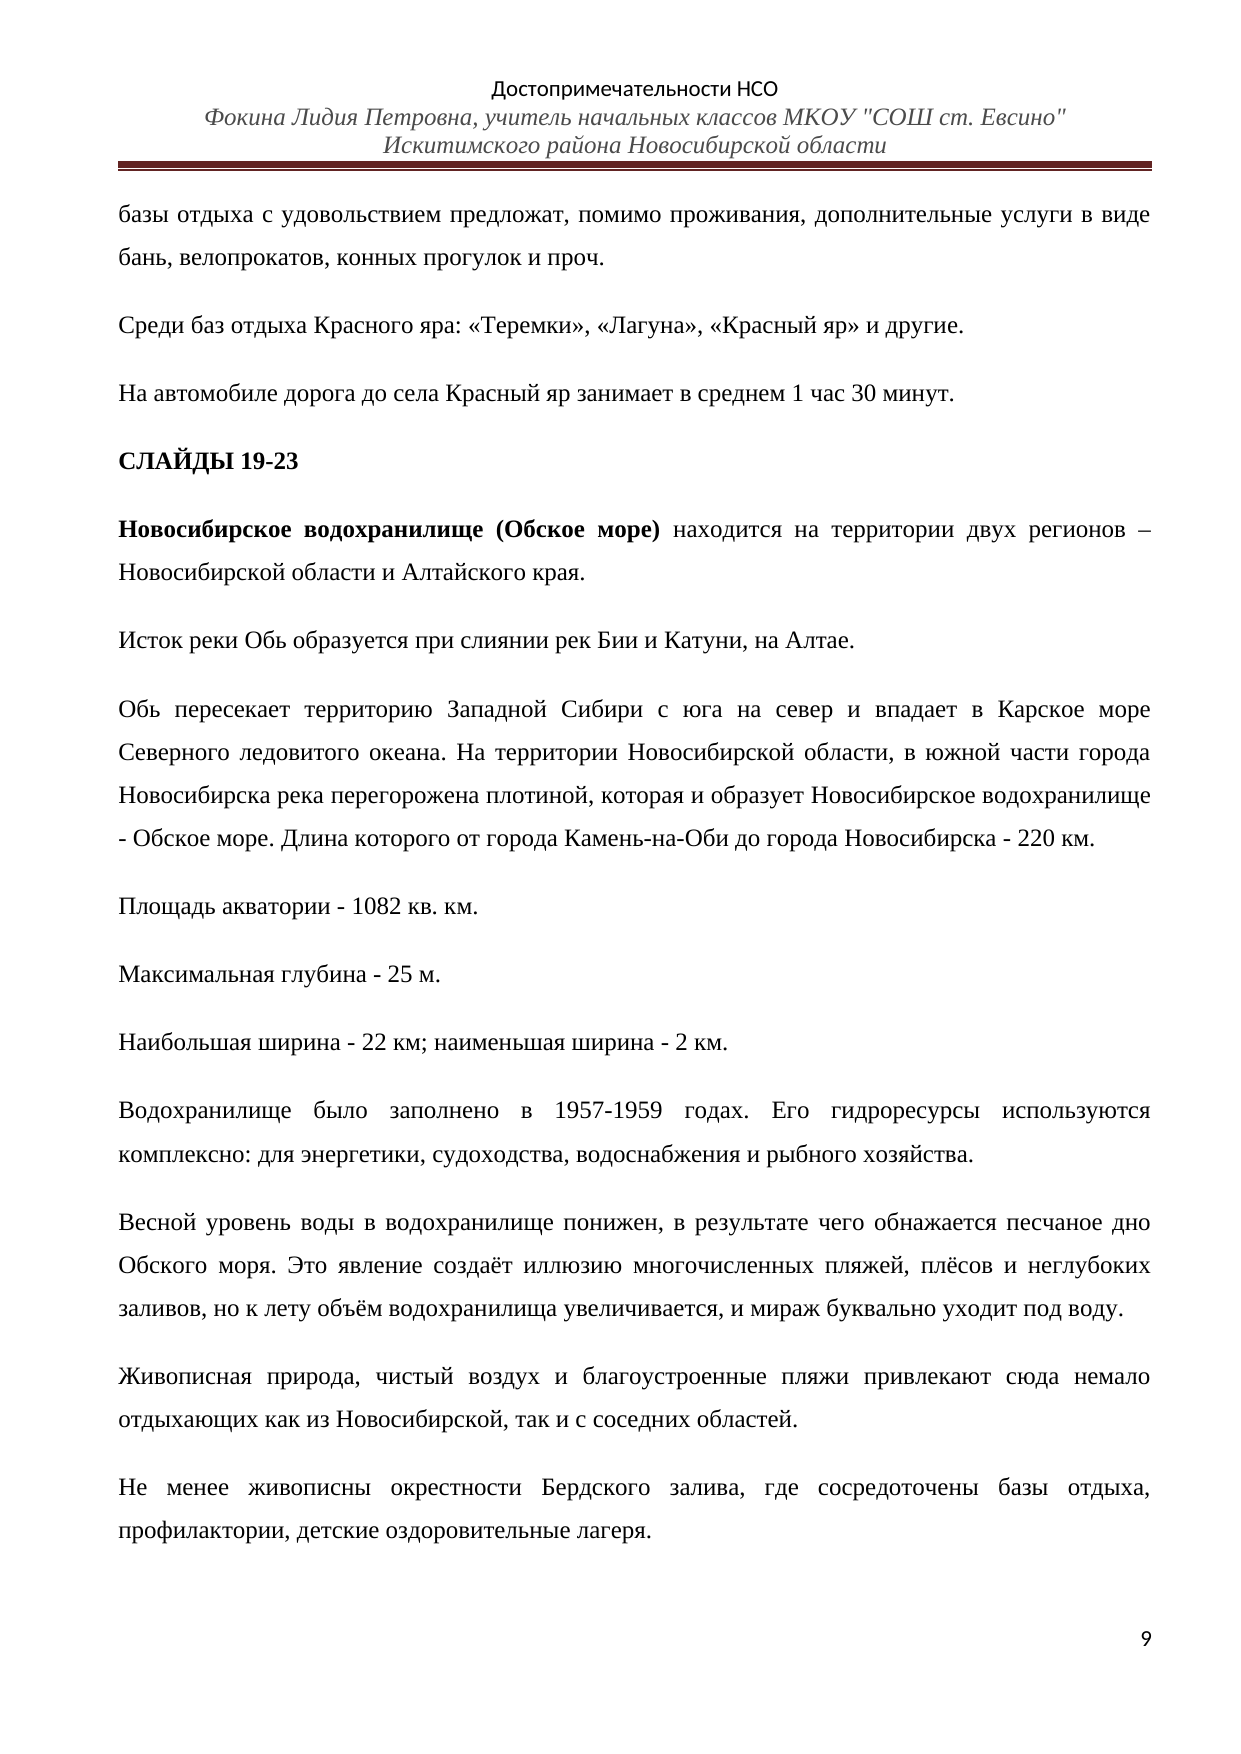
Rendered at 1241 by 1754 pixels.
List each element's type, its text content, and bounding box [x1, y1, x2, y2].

text СЛАЙДЫ 19-23 [118, 446, 1152, 475]
text Весной уровень воды в водохранилище понижен, в результате чего обнажается песчаное дно Обского моря. Это явление создаёт иллюзию многочисленных пляжей, плёсов и неглубоких заливов, но к лету объём водохранилища увеличивается, и мираж буквально уходит под воду. [118, 1207, 1152, 1322]
text Живописная природа, чистый воздух и благоустроенные пляжи привлекают сюда немало отдыхающих как из Новосибирской, так и с соседних областей. [118, 1361, 1152, 1433]
text Не менее живописны окрестности Бердского залива, где сосредоточены базы отдыха, профилактории, детские оздоровительные лагеря. [118, 1472, 1152, 1544]
text Исток реки Обь образуется при слиянии рек Бии и Катуни, на Алтае. [118, 626, 1152, 654]
text Обь пересекает территорию Западной Сибири с юга на север и впадает в Карское море Северного ледовитого океана. На территории Новосибирской области, в южной части города Новосибирска река перегорожена плотиной, которая и образует Новосибирское водохранилище - Обское море. Длина которого от города Камень-на-Оби до города Новосибирска - 220 км. [118, 694, 1152, 852]
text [118, 199, 1152, 271]
text Новосибирское водохранилище (Обское море) находится на территории двух регионов – Новосибирской области и Алтайского края. [118, 514, 1152, 586]
text На автомобиле дорога до села Красный яр занимает в среднем 1 час 30 минут. [118, 378, 1152, 407]
text Площадь акватории - 1082 кв. км. [118, 891, 1152, 920]
text Водохранилище было заполнено в 1957-1959 годах. Его гидроресурсы используются комплексно: для энергетики, судоходства, водоснабжения и рыбного хозяйства. [118, 1096, 1152, 1167]
text Наибольшая ширина - 22 км; наименьшая ширина - 2 км. [118, 1027, 1152, 1056]
text Максимальная глубина - 25 м. [118, 959, 1152, 988]
text Среди баз отдыха Красного яра: «Теремки», «Лагуна», «Красный яр» и другие. [118, 310, 1152, 339]
